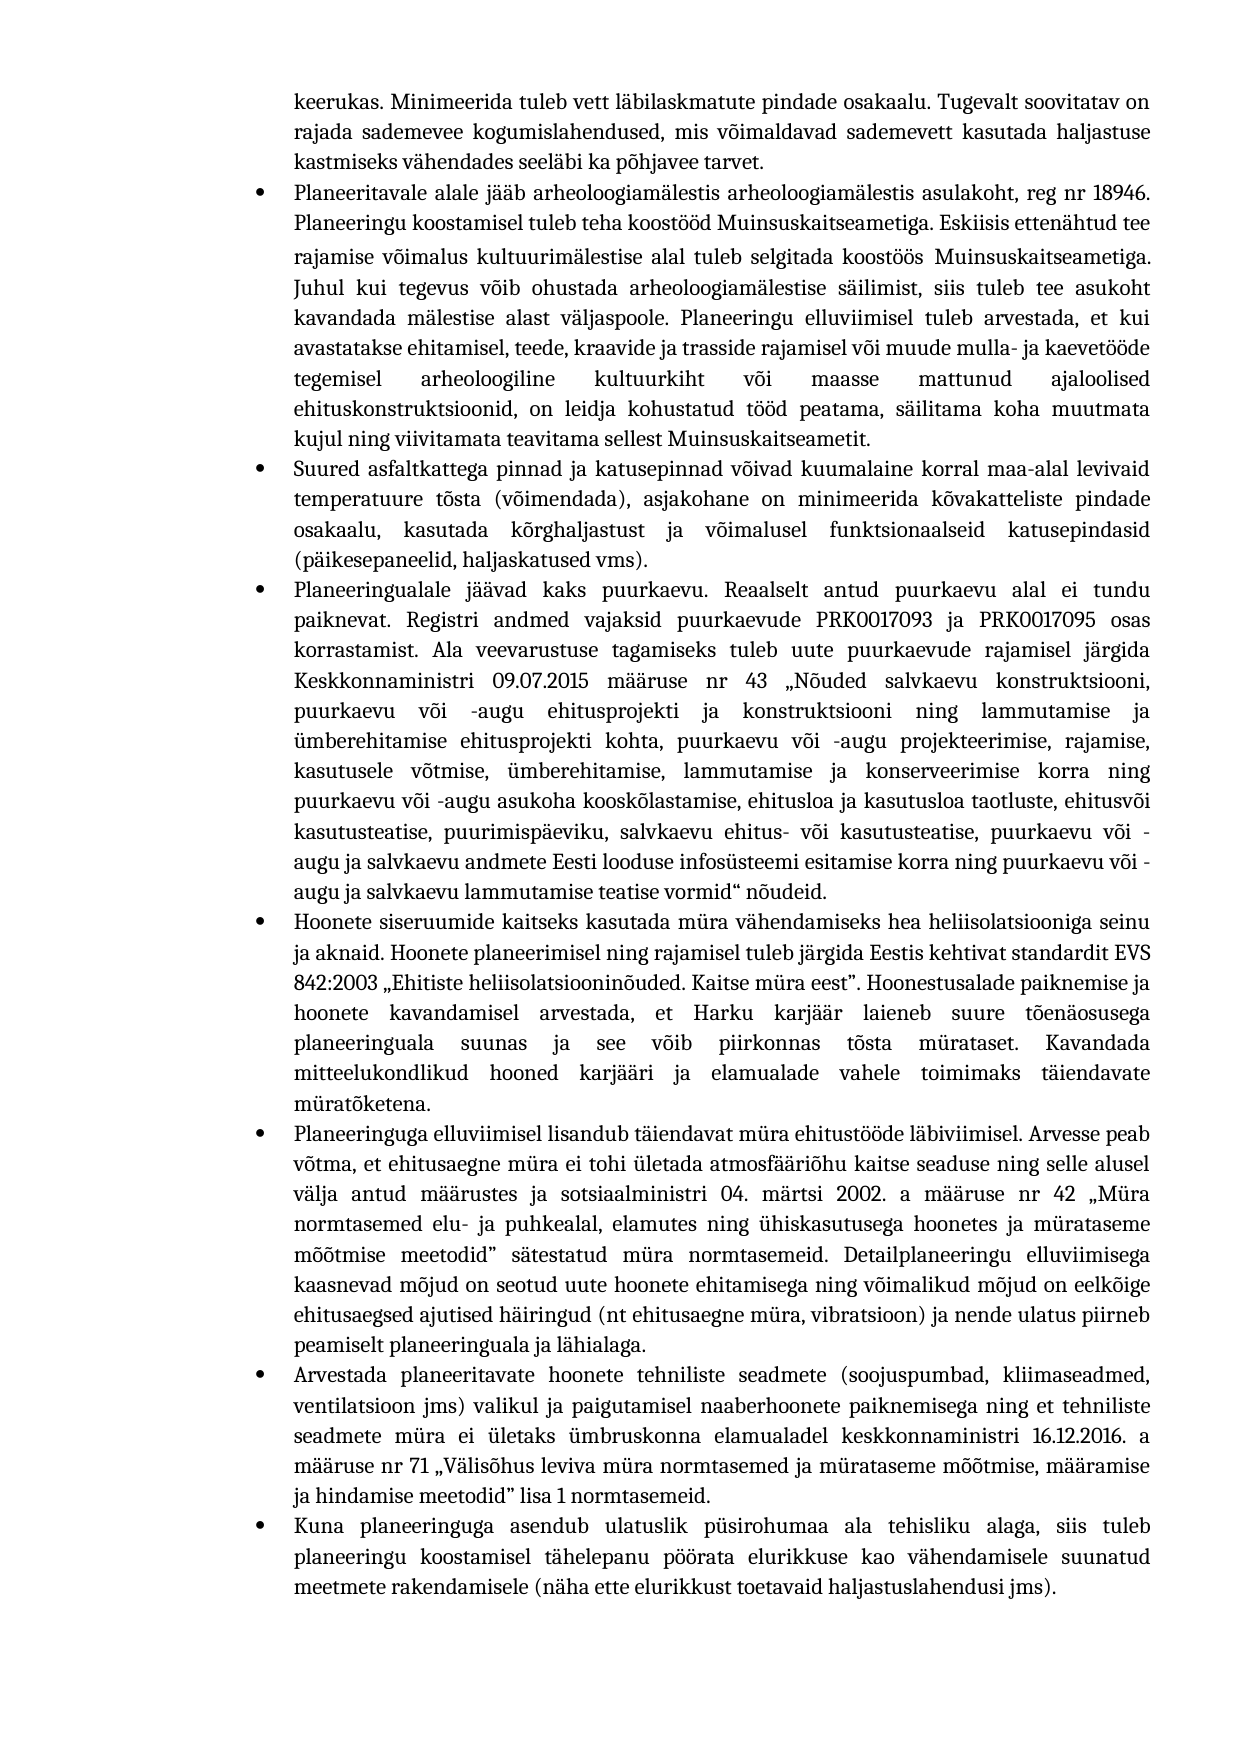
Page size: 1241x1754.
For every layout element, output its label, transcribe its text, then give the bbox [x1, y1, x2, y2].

list Planeeringualale jäävad kaks puurkaevu. Reaalselt antud puurkaevu alal ei tundu paiknevat. Registri andmed vajaksid puurkaevude PRK0017093 ja PRK0017095 osas korrastamist. Ala veevarustuse tagamiseks tuleb uute puurkaevude rajamisel järgida Keskkonnaministri 09.07.2015 määruse nr 43 „Nõuded salvkaevu konstruktsiooni, puurkaevu või -augu ehitusprojekti ja konstruktsiooni ning lammutamise ja ümberehitamise ehitusprojekti kohta, puurkaevu või -augu projekteerimise, rajamise, kasutusele võtmise, ümberehitamise, lammutamise ja konserveerimise korra ning puurkaevu või -augu asukoha kooskõlastamise, ehitusloa ja kasutusloa taotluste, ehitusvõi kasutusteatise, puurimispäeviku, salvkaevu ehitus- või kasutusteatise, puurkaevu või - augu ja salvkaevu andmete Eesti looduse infosüsteemi esitamise korra ning puurkaevu või -augu ja salvkaevu lammutamise teatise vormid“ nõudeid. [256, 577, 1152, 905]
list Suured asfaltkattega pinnad ja katusepinnad võivad kuumalaine korral maa-alal levivaid temperatuure tõsta (võimendada), asjakohane on minimeerida kõvakatteliste pindade osakaalu, kasutada kõrghaljastust ja võimalusel funktsionaalseid katusepindasid (päikesepaneelid, haljaskatused vms). [256, 456, 1152, 573]
list Arvestada planeeritavate hoonete tehniliste seadmete (soojuspumbad, kliimaseadmed, ventilatsioon jms) valikul ja paigutamisel naaberhoonete paiknemisega ning et tehniliste seadmete müra ei ületaks ümbruskonna elamualadel keskkonnaministri 16.12.2016. a määruse nr 71 „Välisõhus leviva müra normtasemed ja mürataseme mõõtmise, määramise ja hindamise meetodid” lisa 1 normtasemeid. [256, 1362, 1152, 1509]
list Planeeringuga elluviimisel lisandub täiendavat müra ehitustööde läbiviimisel. Arvesse peab võtma, et ehitusaegne müra ei tohi ületada atmosfääriõhu kaitse seaduse ning selle alusel välja antud määrustes ja sotsiaalministri 04. märtsi 2002. a määruse nr 42 „Müra normtasemed elu- ja puhkealal, elamutes ning ühiskasutusega hoonetes ja mürataseme mõõtmise meetodid” sätestatud müra normtasemeid. Detailplaneeringu elluviimisega kaasnevad mõjud on seotud uute hoonete ehitamisega ning võimalikud mõjud on eelkõige ehitusaegsed ajutised häiringud (nt ehitusaegne müra, vibratsioon) ja nende ulatus piirneb peamiselt planeeringuala ja lähialaga. [256, 1121, 1152, 1358]
list Planeeritavale alale jääb arheoloogiamälestis arheoloogiamälestis asulakoht, reg nr 18946. Planeeringu koostamisel tuleb teha koostööd Muinsuskaitseametiga. Eskiisis ettenähtud tee rajamise võimalus kultuurimälestise alal tuleb selgitada koostöös Muinsuskaitseametiga. Juhul kui tegevus võib ohustada arheoloogiamälestise säilimist, siis tuleb tee asukoht kavandada mälestise alast väljaspoole. Planeeringu elluviimisel tuleb arvestada, et kui avastatakse ehitamisel, teede, kraavide ja trasside rajamisel või muude mulla- ja kaevetööde tegemisel arheoloogiline kultuurkiht või maasse mattunud ajaloolised ehituskonstruktsioonid, on leidja kohustatud tööd peatama, säilitama koha muutmata kujul ning viivitamata teavitama sellest Muinsuskaitseametit. [256, 179, 1152, 452]
list Kuna planeeringuga asendub ulatuslik püsirohumaa ala tehisliku alaga, siis tuleb planeeringu koostamisel tähelepanu pöörata elurikkuse kao vähendamisele suunatud meetmete rakendamisele (näha ette elurikkust toetavaid haljastuslahendusi jms). [256, 1513, 1152, 1600]
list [256, 89, 1152, 175]
list Hoonete siseruumide kaitseks kasutada müra vähendamiseks hea heliisolatsiooniga seinu ja aknaid. Hoonete planeerimisel ning rajamisel tuleb järgida Eestis kehtivat standardit EVS 842:2003 „Ehitiste heliisolatsiooninõuded. Kaitse müra eest”. Hoonestusalade paiknemise ja hoonete kavandamisel arvestada, et Harku karjäär laieneb suure tõenäosusega planeeringuala suunas ja see võib piirkonnas tõsta mürataset. Kavandada mitteelukondlikud hooned karjääri ja elamualade vahele toimimaks täiendavate müratõketena. [256, 909, 1152, 1117]
